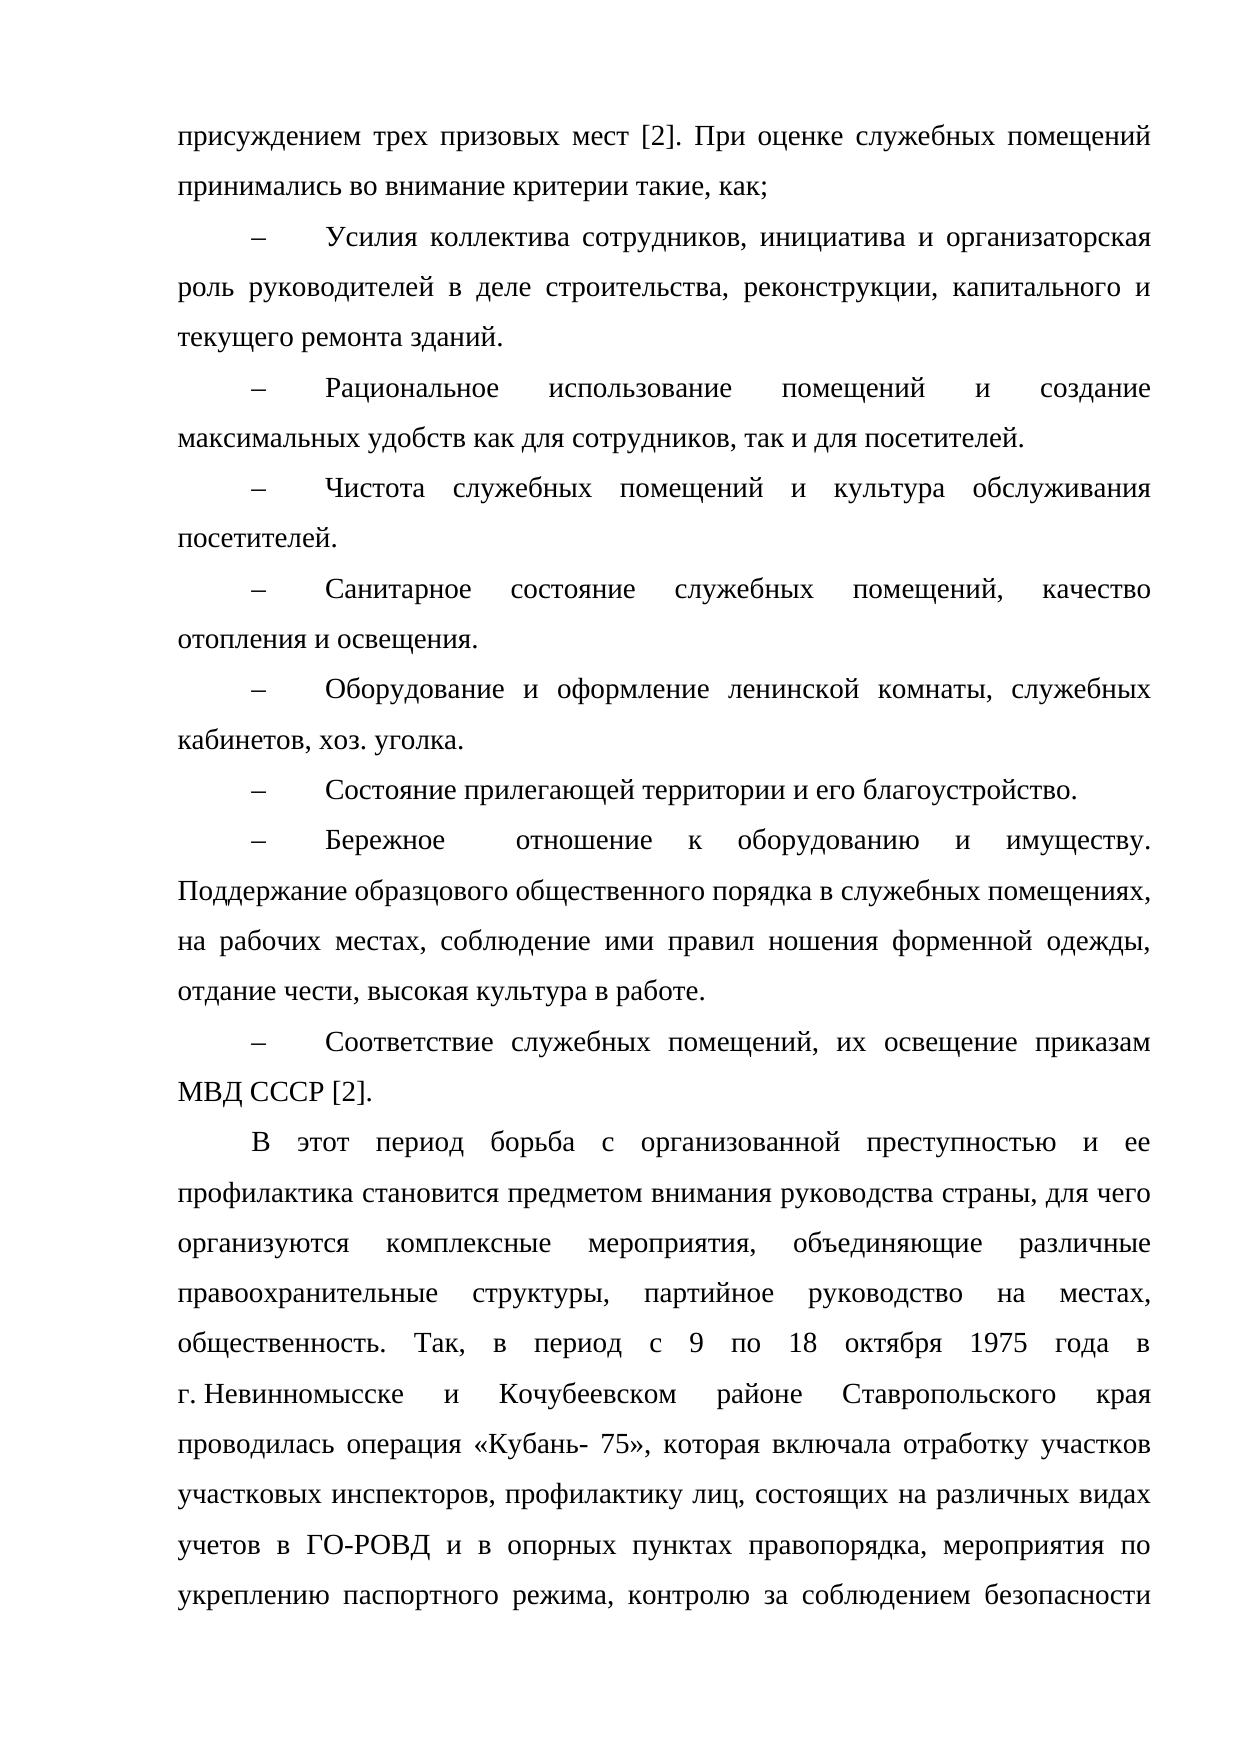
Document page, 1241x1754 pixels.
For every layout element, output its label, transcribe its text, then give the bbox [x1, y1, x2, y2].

list Оборудование и оформление ленинской комнаты, служебных кабинетов, хоз. уголка. [177, 672, 1152, 755]
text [177, 118, 1152, 202]
list Соответствие служебных помещений, их освещение приказам МВД СССР [2]. [177, 1024, 1152, 1108]
list Санитарное состояние служебных помещений, качество отопления и освещения. [177, 571, 1152, 655]
list Чистота служебных помещений и культура обслуживания посетителей. [177, 470, 1152, 554]
list Усилия коллектива сотрудников, инициатива и организаторская роль руководителей в деле строительства, реконструкции, капитального и текущего ремонта зданий. [177, 219, 1152, 353]
list Рациональное использование помещений и создание максимальных удобств как для сотрудников, так и для посетителей. [177, 370, 1152, 453]
list Состояние прилегающей территории и его благоустройство. [177, 772, 1152, 806]
list Бережное отношение к оборудованию и имуществу. Поддержание образцового общественного порядка в служебных помещениях, на рабочих местах, соблюдение ими правил ношения форменной одежды, отдание чести, высокая культура в работе. [177, 822, 1152, 1007]
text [177, 1124, 1152, 1611]
